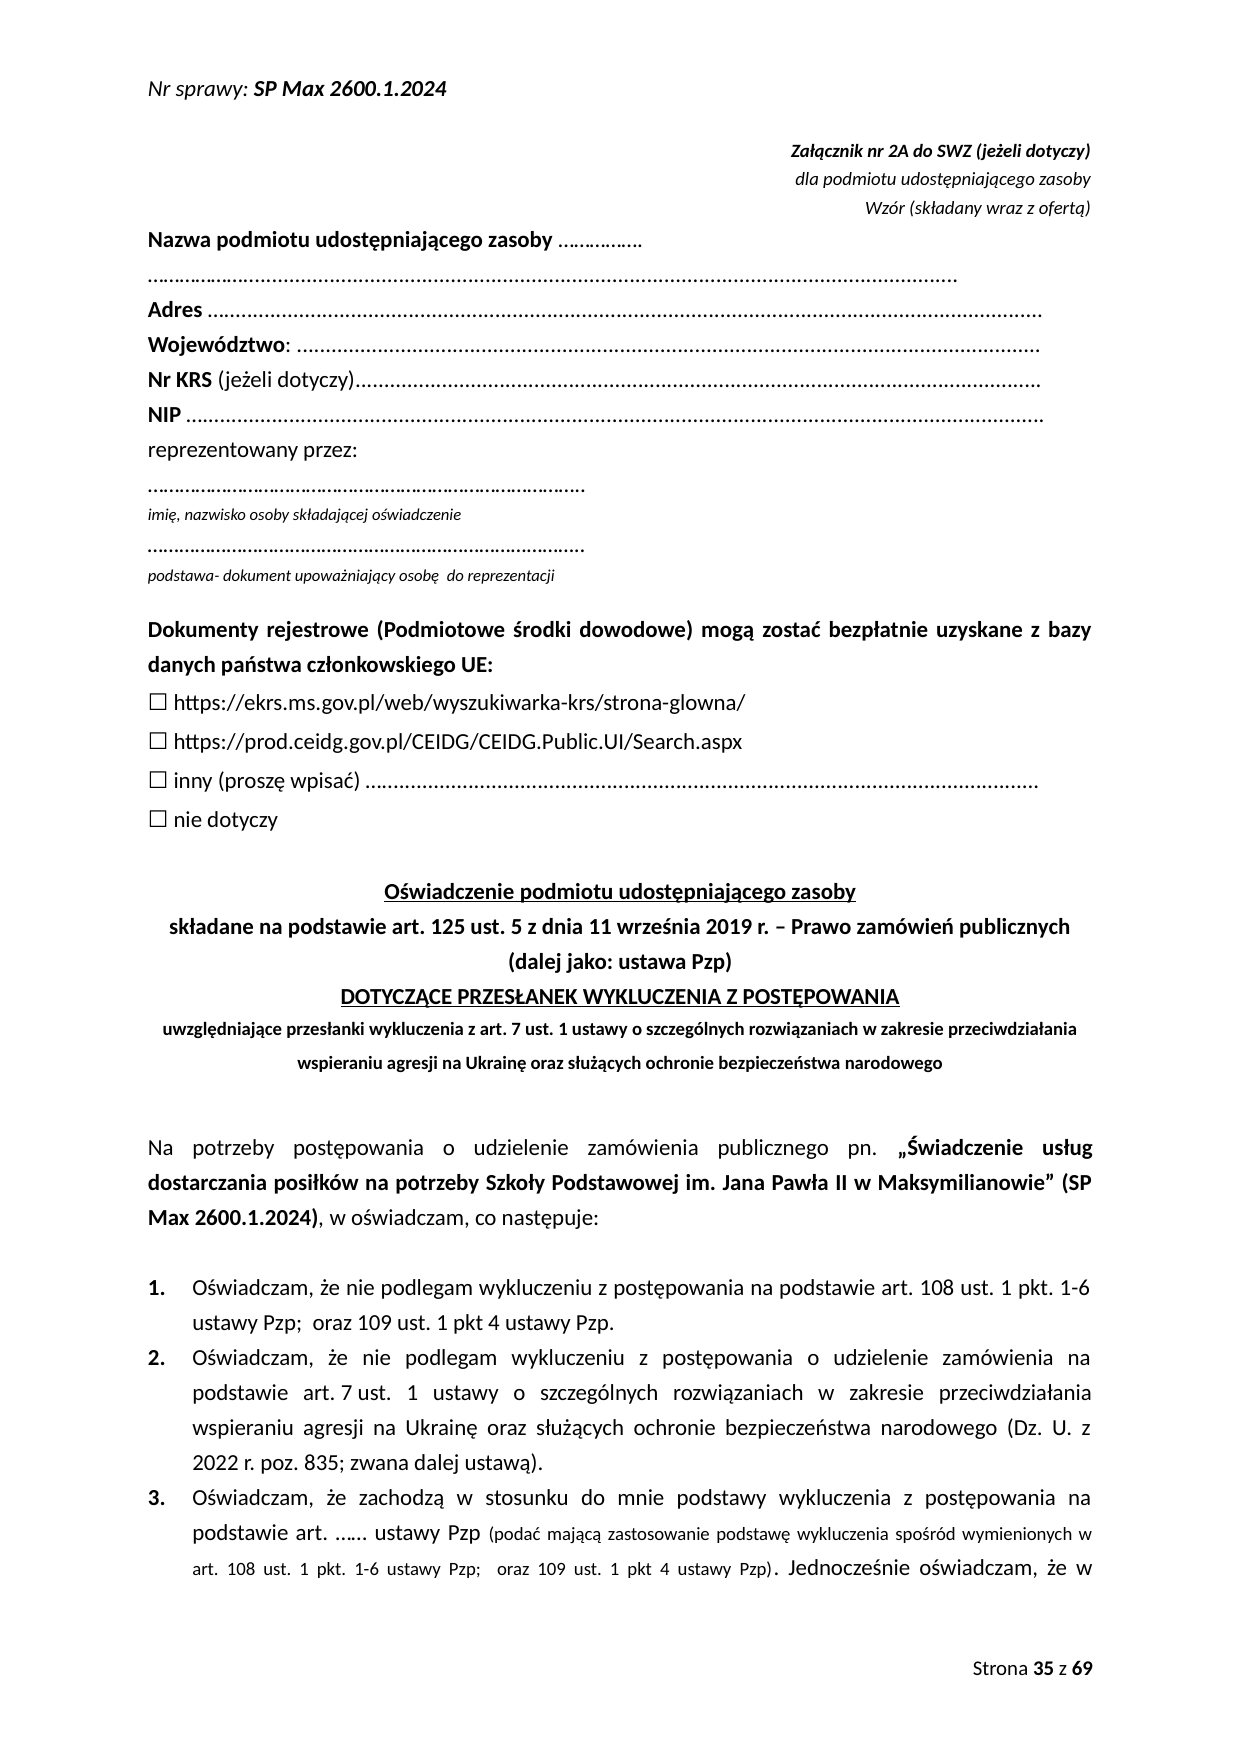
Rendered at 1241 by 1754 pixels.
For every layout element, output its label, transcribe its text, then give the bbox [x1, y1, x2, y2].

list Oświadczam, że nie podlegam wykluczeniu z postępowania na podstawie art. 108 ust. 1 pkt. 1-6 ustawy Pzp; oraz 109 ust. 1 pkt 4 ustawy Pzp. [148, 1273, 1093, 1336]
text Nr KRS (jeżeli dotyczy)....................................................................................................................... [148, 365, 1093, 393]
text dla podmiotu udostępniającego zasoby [148, 167, 1093, 190]
text reprezentowany przez: [148, 435, 1093, 463]
text Adres ….............................................................................................................................................. [148, 295, 1093, 323]
text inny (proszę wpisać) ….................................................................................................................. [148, 764, 1093, 795]
text podstawa- dokument upoważniający osobę do reprezentacji [148, 565, 1093, 585]
text DOTYCZĄCE PRZESŁANEK WYKLUCZENIA Z POSTĘPOWANIA [148, 982, 1093, 1010]
text uwzględniające przesłanki wykluczenia z art. 7 ust. 1 ustawy o szczególnych rozwiązaniach w zakresie przeciwdziałania wspieraniu agresji na Ukrainę oraz służących ochronie bezpieczeństwa narodowego [148, 1017, 1093, 1074]
text https://prod.ceidg.gov.pl/CEIDG/CEIDG.Public.UI/Search.aspx [148, 725, 1093, 756]
text ……………………………………………………………………….. [148, 530, 1093, 558]
list Oświadczam, że nie podlegam wykluczeniu z postępowania o udzielenie zamówienia na podstawie art. 7 ust. 1 ustawy o szczególnych rozwiązaniach w zakresie przeciwdziałania wspieraniu agresji na Ukrainę oraz służących ochronie bezpieczeństwa narodowego (Dz. U. z 2022 r. poz. 835; zwana dalej ustawą). [148, 1343, 1093, 1476]
text Nazwa podmiotu udostępniającego zasoby …………….………………............................................................................................................................ [148, 225, 1093, 288]
text Dokumenty rejestrowe (Podmiotowe środki dowodowe) mogą zostać bezpłatnie uzyskane z bazy danych państwa członkowskiego UE: [148, 616, 1093, 679]
text NIP ….................................................................................................................................................. [148, 400, 1093, 428]
text Województwo: ................................................................................................................................. [148, 330, 1093, 358]
text imię, nazwisko osoby składającej oświadczenie [148, 505, 1093, 525]
text nie dotyczy [148, 803, 1093, 834]
text składane na podstawie art. 125 ust. 5 z dnia 11 września 2019 r. – Prawo zamówień publicznych (dalej jako: ustawa Pzp) [148, 912, 1093, 975]
text https://ekrs.ms.gov.pl/web/wyszukiwarka-krs/strona-glowna/ [148, 686, 1093, 717]
text Oświadczenie podmiotu udostępniającego zasoby [148, 877, 1093, 905]
text Załącznik nr 2A do SWZ (jeżeli dotyczy) [148, 139, 1093, 162]
text Wzór (składany wraz z ofertą) [148, 196, 1093, 219]
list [148, 1483, 1093, 1581]
text Na potrzeby postępowania o udzielenie zamówienia publicznego pn. „Świadczenie usług dostarczania posiłków na potrzeby Szkoły Podstawowej im. Jana Pawła II w Maksymilianowie” (SP Max 2600.1.2024), w oświadczam, co następuje: [148, 1133, 1093, 1231]
text ……………………………………………………………………….. [148, 470, 1093, 498]
